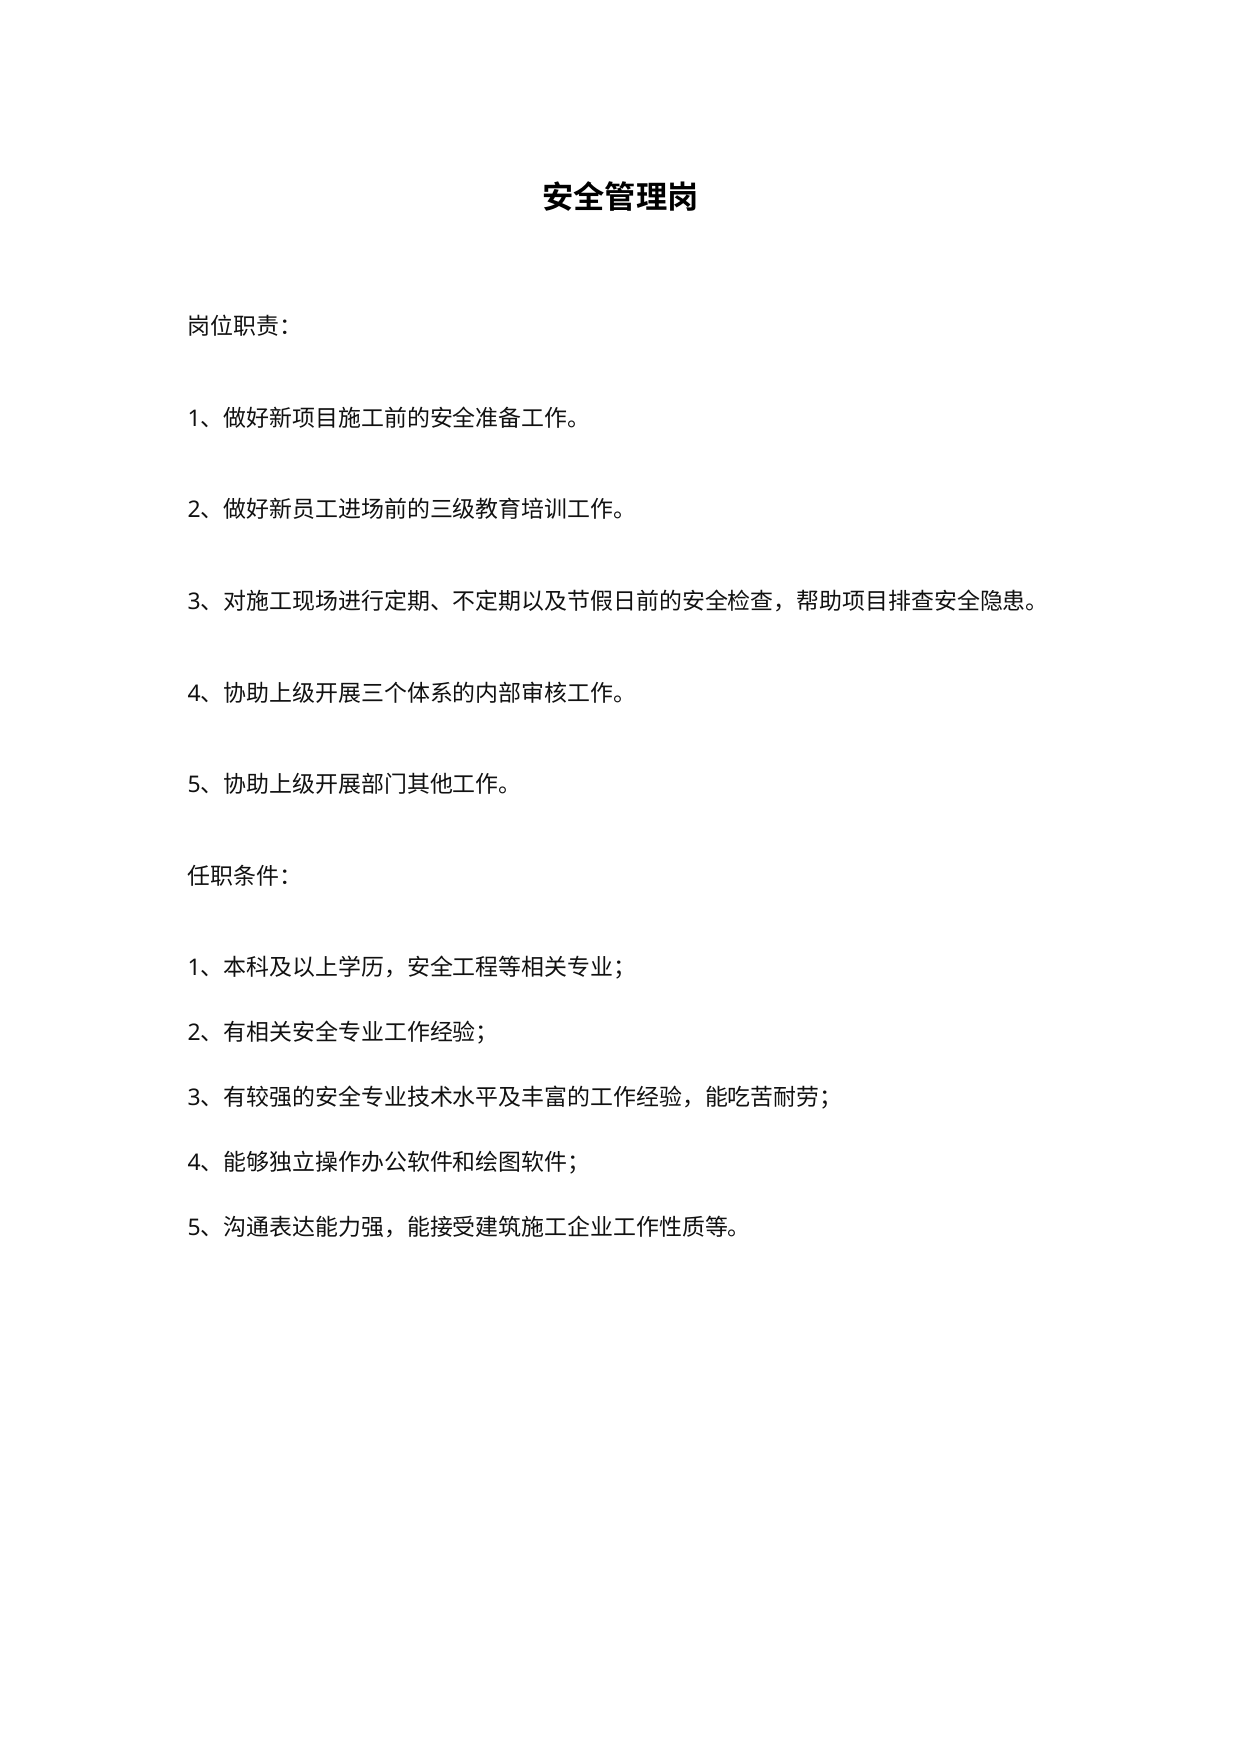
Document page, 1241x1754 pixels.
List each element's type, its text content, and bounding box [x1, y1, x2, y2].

text 4、协助上级开展三个体系的内部审核工作。 [187, 658, 1053, 723]
text 3、有较强的安全专业技术水平及丰富的工作经验，能吃苦耐劳； [187, 1063, 1053, 1128]
text 3、对施工现场进行定期、不定期以及节假日前的安全检查，帮助项目排查安全隐患。 [187, 567, 1053, 632]
text 5、沟通表达能力强，能接受建筑施工企业工作性质等。 [187, 1193, 1053, 1258]
text 1、做好新项目施工前的安全准备工作。 [187, 383, 1053, 448]
list 1、本科及以上学历，安全工程等相关专业； [187, 933, 1053, 998]
text 岗位职责： [187, 292, 1053, 357]
text 5、协助上级开展部门其他工作。 [187, 750, 1053, 815]
list 2、有相关安全专业工作经验； [187, 998, 1053, 1063]
text 安全管理岗 [187, 162, 1053, 227]
text 2、做好新员工进场前的三级教育培训工作。 [187, 475, 1053, 540]
text 4、能够独立操作办公软件和绘图软件； [187, 1128, 1053, 1193]
text 任职条件： [187, 842, 1053, 907]
